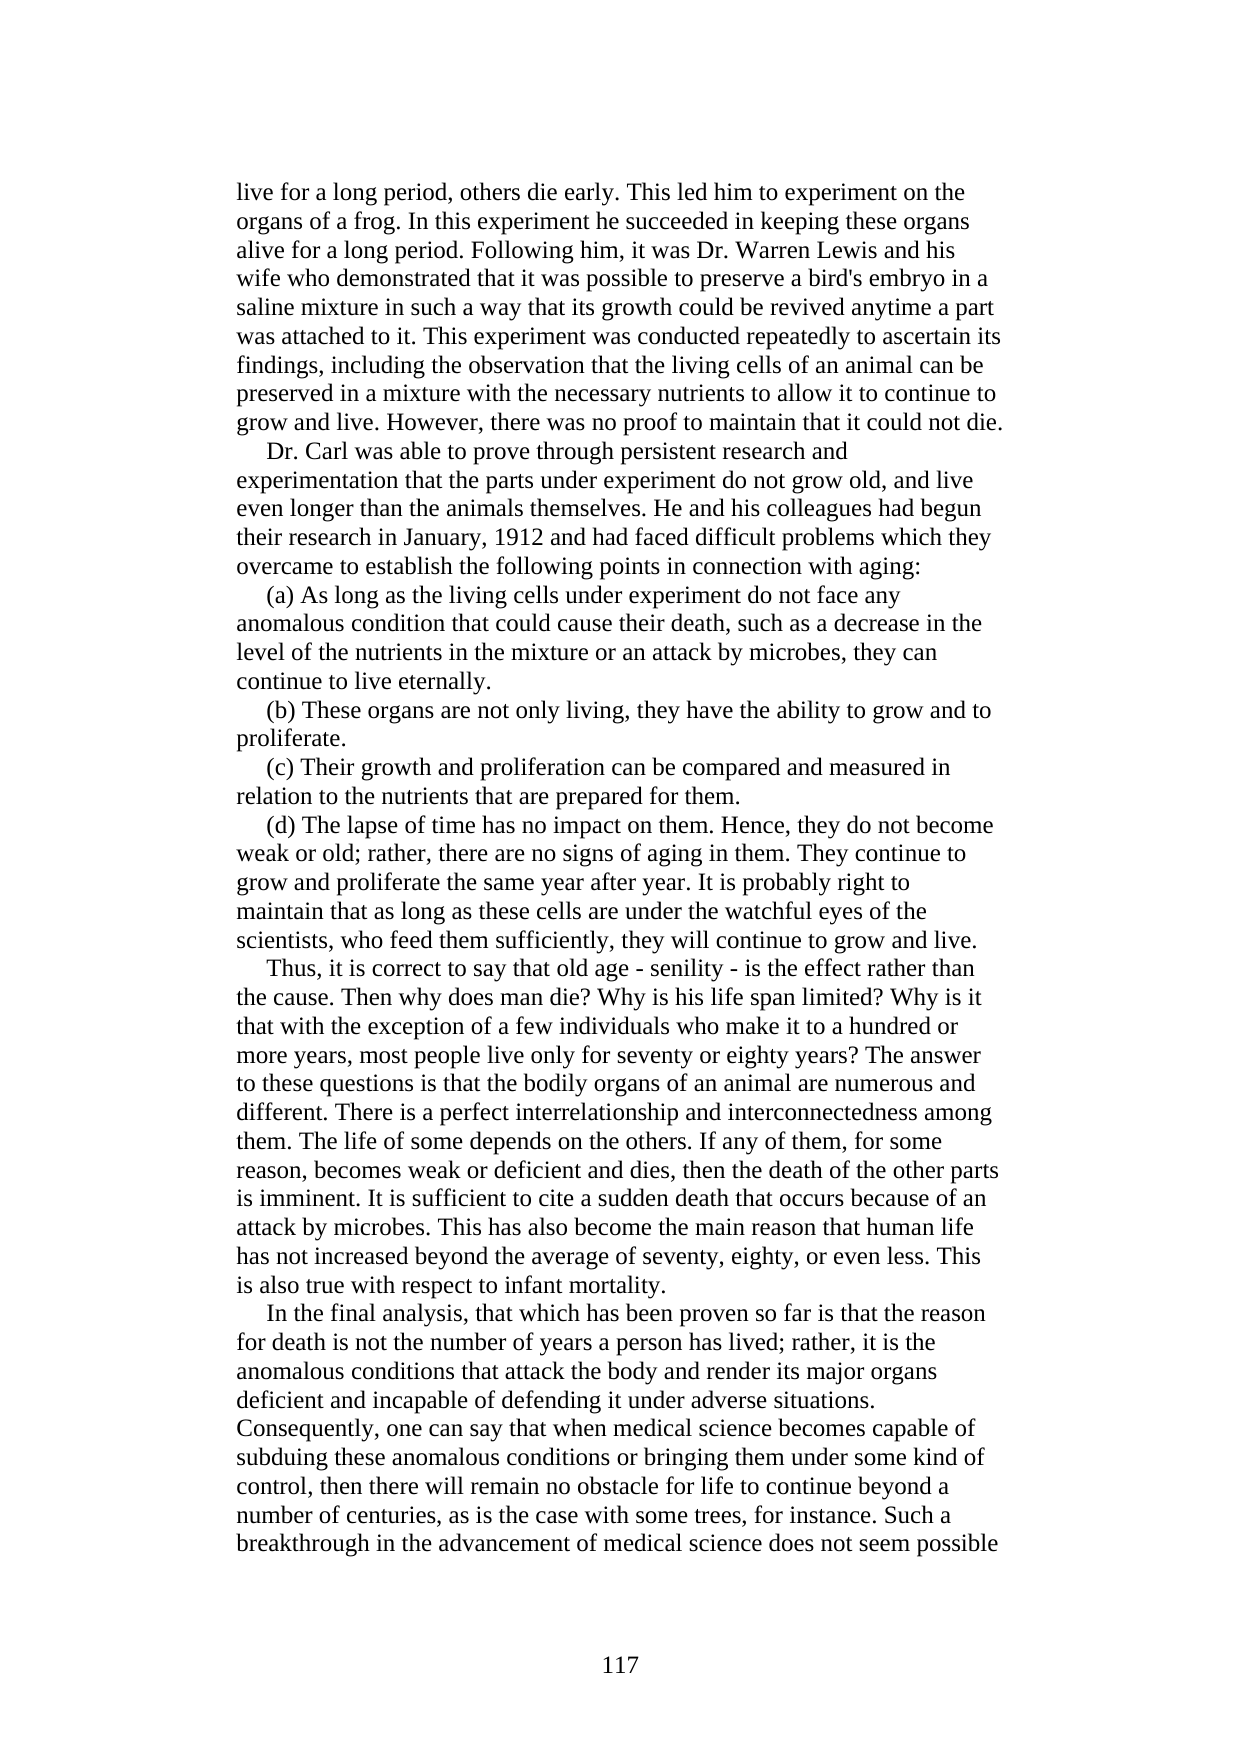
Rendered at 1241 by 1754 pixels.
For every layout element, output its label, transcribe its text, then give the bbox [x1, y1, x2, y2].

text Thus, it is correct to say that old age - senility - is the effect rather than the cause. Then why does man die? Why is his life span limited? Why is it that with the exception of a few individuals who make it to a hundred or more years, most people live only for seventy or eighty years? The answer to these questions is that the bodily organs of an animal are numerous and different. There is a perfect interrelationship and interconnectedness among them. The life of some depends on the others. If any of them, for some reason, becomes weak or deficient and dies, then the death of the other parts is imminent. It is sufficient to cite a sudden death that occurs because of an attack by microbes. This has also become the main reason that human life has not increased beyond the average of seventy, eighty, or even less. This is also true with respect to infant mortality. [236, 953, 1004, 1298]
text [236, 177, 1004, 436]
text Dr. Carl was able to prove through persistent research and experimentation that the parts under experiment do not grow old, and live even longer than the animals themselves. He and his colleagues had begun their research in January, 1912 and had faced difficult problems which they overcame to establish the following points in connection with aging: [236, 436, 1004, 580]
text (a) As long as the living cells under experiment do not face any anomalous condition that could cause their death, such as a decrease in the level of the nutrients in the mixture or an attack by microbes, they can continue to live eternally. [236, 580, 1004, 695]
text (b) These organs are not only living, they have the ability to grow and to proliferate. [236, 695, 1004, 752]
text (d) The lapse of time has no impact on them. Hence, they do not become weak or old; rather, there are no signs of aging in them. They continue to grow and proliferate the same year after year. It is probably right to maintain that as long as these cells are under the watchful eyes of the scientists, who feed them sufficiently, they will continue to grow and live. [236, 810, 1004, 953]
text (c) Their growth and proliferation can be compared and measured in relation to the nutrients that are prepared for them. [236, 752, 1004, 810]
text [236, 1298, 1004, 1557]
